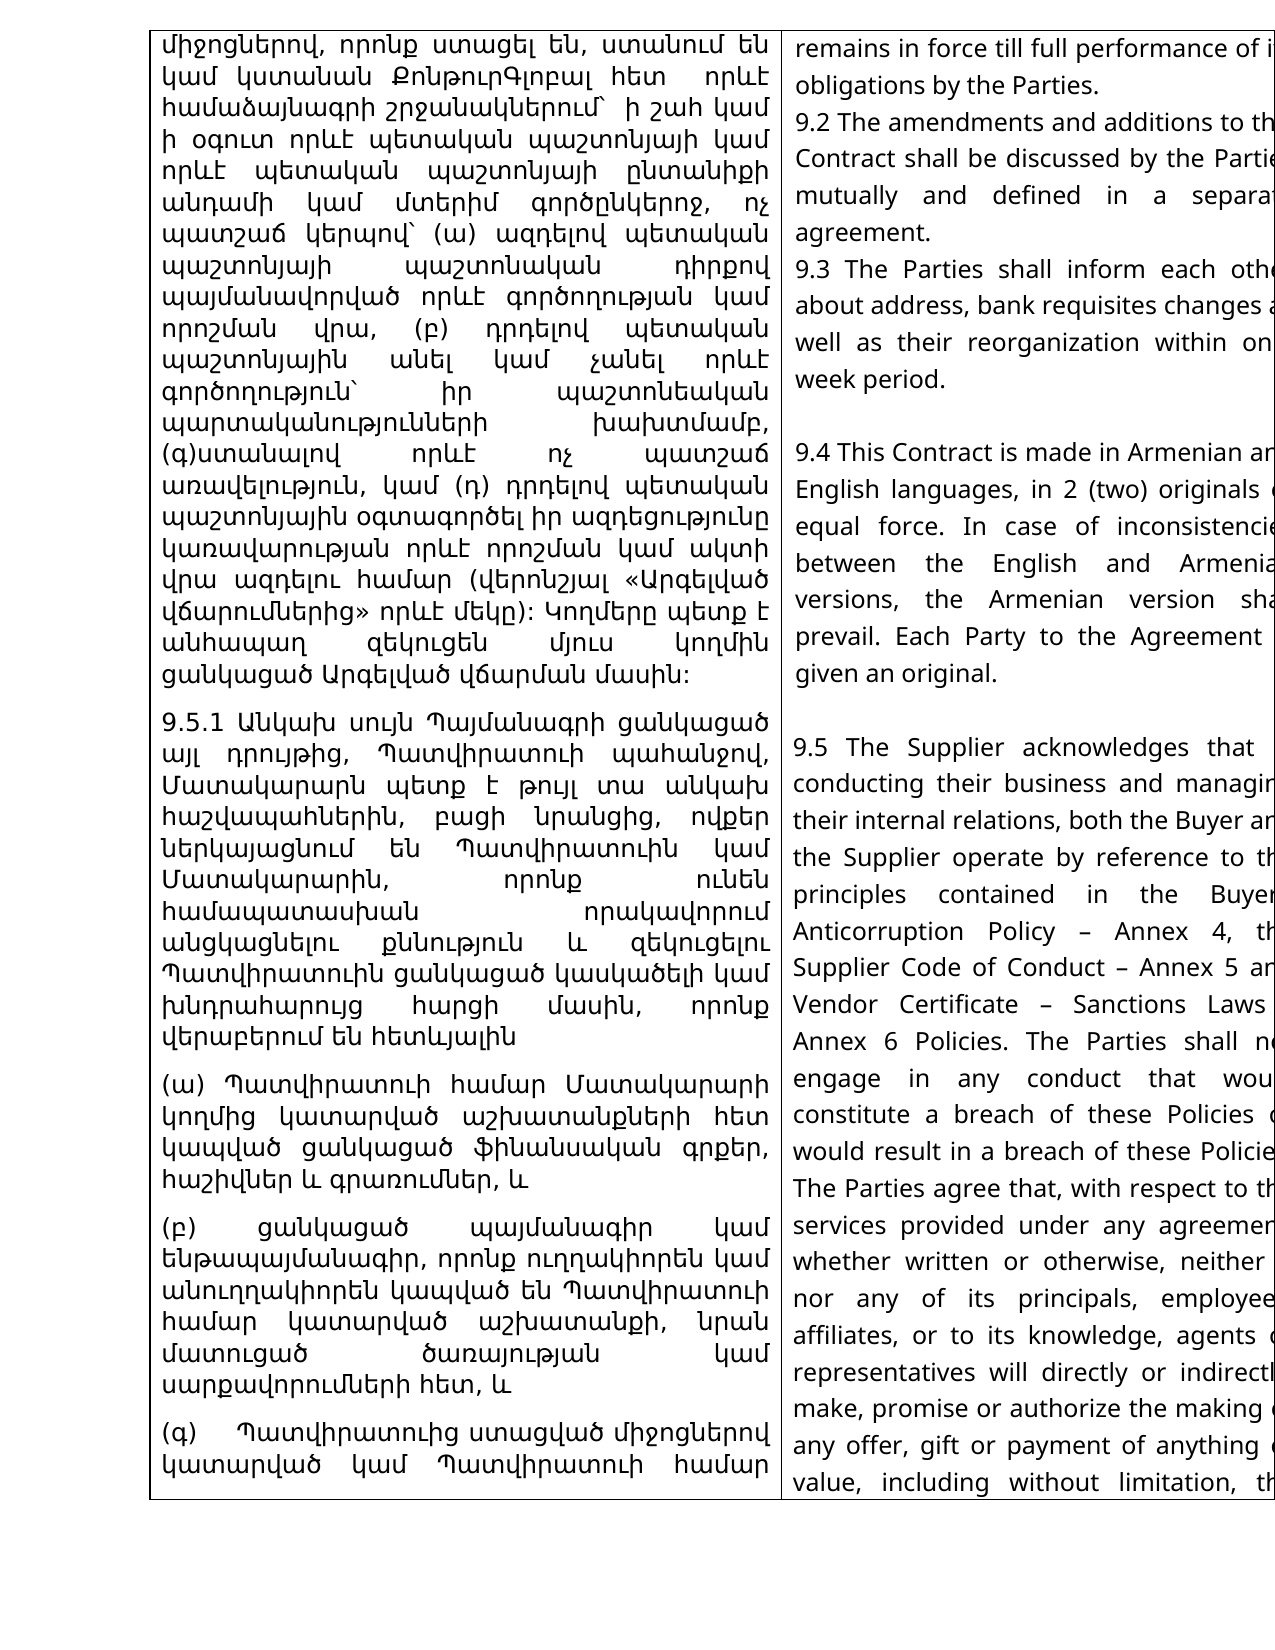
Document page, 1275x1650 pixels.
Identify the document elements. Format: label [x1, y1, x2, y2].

table_header [151, 31, 781, 1499]
table_header [782, 31, 1274, 1499]
